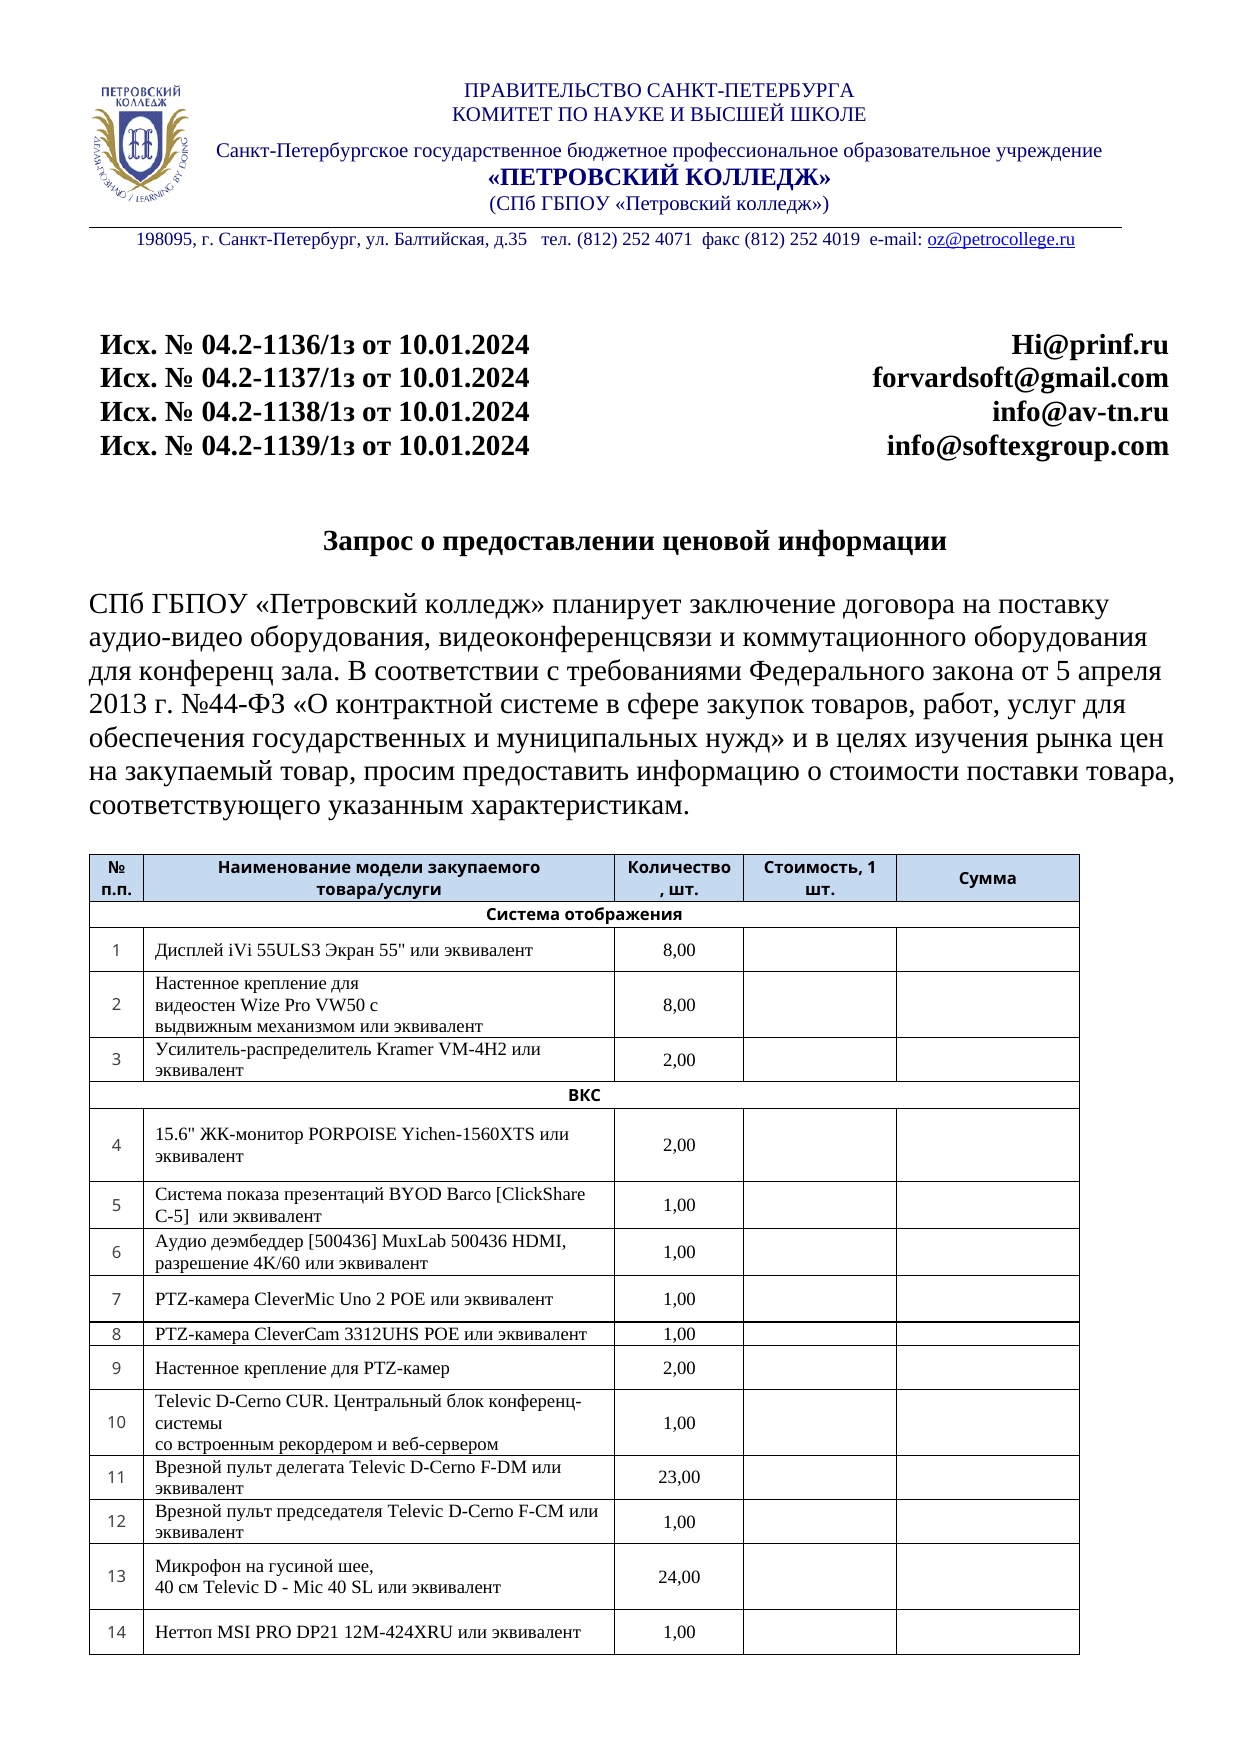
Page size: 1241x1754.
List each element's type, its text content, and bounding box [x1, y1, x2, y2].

table_cell Врезной пульт делегата Televic D-Cerno F-DM или эквивалент [144, 1456, 614, 1499]
table_cell Микрофон на гусиной шее, 40 см Televic D - Mic 40 SL или эквивалент [144, 1544, 614, 1609]
table_cell [744, 1390, 896, 1455]
table_cell 1,00 [615, 1182, 743, 1228]
table_cell 5 [90, 1182, 143, 1228]
table_cell 2,00 [615, 1038, 743, 1081]
table_cell [897, 928, 1079, 971]
table_cell [744, 1276, 896, 1321]
table_cell Настенное крепление для видеостен Wize Pro VW50 с выдвижным механизмом или эквивалент [144, 972, 614, 1037]
table_header Наименование модели закупаемого товара/услуги [144, 855, 614, 901]
text Запрос о предоставлении ценовой информации [89, 523, 1181, 557]
table_cell [744, 1109, 896, 1181]
table_cell 14 [90, 1610, 143, 1654]
table_cell Televic D-Cerno CUR. Центральный блок конференц-системы со встроенным рекордером и веб-сервером [144, 1390, 614, 1455]
table_header Hi@prinf.ru forvardsoft@gmail.com info@av-tn.ru info@softexgroup.com [546, 327, 1180, 495]
table_cell 2,00 [615, 1346, 743, 1389]
table_cell 1,00 [615, 1276, 743, 1321]
table_cell [897, 1390, 1079, 1455]
table_cell 8,00 [615, 972, 743, 1037]
table_cell PTZ-камера CleverCam 3312UHS POE или эквивалент [144, 1323, 614, 1345]
table_cell [744, 1544, 896, 1609]
table_cell 3 [90, 1038, 143, 1081]
table_cell Врезной пульт председателя Televic D-Cerno F-CM или эквивалент [144, 1500, 614, 1543]
table_header Стоимость, 1 шт. [744, 855, 896, 901]
table_cell 8,00 [615, 928, 743, 971]
picture [91, 85, 189, 202]
table_cell [897, 1346, 1079, 1389]
table_header Исх. № 04.2-1136/1з от 10.01.2024 Исх. № 04.2-1137/1з от 10.01.2024 Исх. № 04.2-1138/1з от 10.01.2024 Исх. № 04.2-1139/1з от 10.01.2024 [89, 327, 546, 495]
table_cell [744, 1500, 896, 1543]
table_cell 1,00 [615, 1610, 743, 1654]
table_cell [897, 1276, 1079, 1321]
table_cell 15.6" ЖК-монитор PORPOISE Yichen-1560XTS или эквивалент [144, 1109, 614, 1181]
table_cell [897, 1182, 1079, 1228]
table_header Количество, шт. [615, 855, 743, 901]
table_header Сумма [897, 855, 1079, 901]
table_cell [897, 1610, 1079, 1654]
table_cell 1,00 [615, 1229, 743, 1274]
table_cell [897, 1323, 1079, 1345]
table_cell PTZ-камера CleverMic Uno 2 POE или эквивалент [144, 1276, 614, 1321]
table_cell Неттоп MSI PRO DP21 12M-424XRU или эквивалент [144, 1610, 614, 1654]
table_cell [744, 1038, 896, 1081]
table_cell [897, 1500, 1079, 1543]
table_cell ВКС [90, 1082, 1079, 1107]
table_cell [744, 972, 896, 1037]
table_cell 1 [90, 928, 143, 971]
table_cell Настенное крепление для PTZ-камер [144, 1346, 614, 1389]
table_cell 6 [90, 1229, 143, 1274]
table_cell [744, 1323, 896, 1345]
table_cell 7 [90, 1276, 143, 1321]
table_cell 12 [90, 1500, 143, 1543]
table_cell 1,00 [615, 1390, 743, 1455]
table_cell Дисплей iVi 55ULS3 Экран 55" или эквивалент [144, 928, 614, 971]
table_cell 23,00 [615, 1456, 743, 1499]
text СПб ГБПОУ «Петровский колледж» планирует заключение договора на поставку аудио-видео оборудования, видеоконференцсвязи и коммутационного оборудования для конференц зала. В соответствии с требованиями Федерального закона от 5 апреля 2013 г. №44-ФЗ «О контрактной системе в сфере закупок товаров, работ, услуг для обеспечения государственных и муниципальных нужд» и в целях изучения рынка цен на закупаемый товар, просим предоставить информацию о стоимости поставки товара, соответствующего указанным характеристикам. [89, 586, 1181, 821]
table_cell [744, 1456, 896, 1499]
table_cell [744, 1229, 896, 1274]
table_cell 2,00 [615, 1109, 743, 1181]
table_cell 11 [90, 1456, 143, 1499]
table_cell [897, 1229, 1079, 1274]
table_cell 10 [90, 1390, 143, 1455]
table_cell [897, 1038, 1079, 1081]
table_cell 1,00 [615, 1323, 743, 1345]
table_cell [897, 972, 1079, 1037]
table_cell [744, 1182, 896, 1228]
table_cell 13 [90, 1544, 143, 1609]
table_cell Усилитель-распределитель Kramer VM-4H2 или эквивалент [144, 1038, 614, 1081]
table_cell [897, 1456, 1079, 1499]
table_cell [744, 928, 896, 971]
table_cell [744, 1346, 896, 1389]
table_cell 2 [90, 972, 143, 1037]
table_cell 8 [90, 1323, 143, 1345]
table_cell [744, 1610, 896, 1654]
table_cell 24,00 [615, 1544, 743, 1609]
table_header № п.п. [90, 855, 143, 901]
table_cell [897, 1544, 1079, 1609]
table_cell [897, 1109, 1079, 1181]
table_cell 4 [90, 1109, 143, 1181]
table_cell 1,00 [615, 1500, 743, 1543]
table_cell 9 [90, 1346, 143, 1389]
table_cell Система отображения [90, 902, 1079, 927]
table_cell Cистема показа презентаций BYOD Barco [ClickShare C-5] или эквивалент [144, 1182, 614, 1228]
table_cell 198095, г. Санкт-Петербург, ул. Балтийская, д.35 тел. (812) 252 4071 факс (812) 252 4019 e-mail: oz@petrocollege.ru [89, 228, 1122, 293]
table_header ПРАВИТЕЛЬСТВО САНКТ-ПЕТЕРБУРГА КОМИТЕТ ПО НАУКЕ И ВЫСШЕЙ ШКОЛЕ Санкт-Петербургское государственное бюджетное профессиональное образовательное учреждение «ПЕТРОВСКИЙ КОЛЛЕДЖ» (СПб ГБПОУ «Петровский колледж») [89, 78, 1122, 227]
table_cell Аудио деэмбеддер [500436] MuxLab 500436 HDMI, разрешение 4K/60 или эквивалент [144, 1229, 614, 1274]
